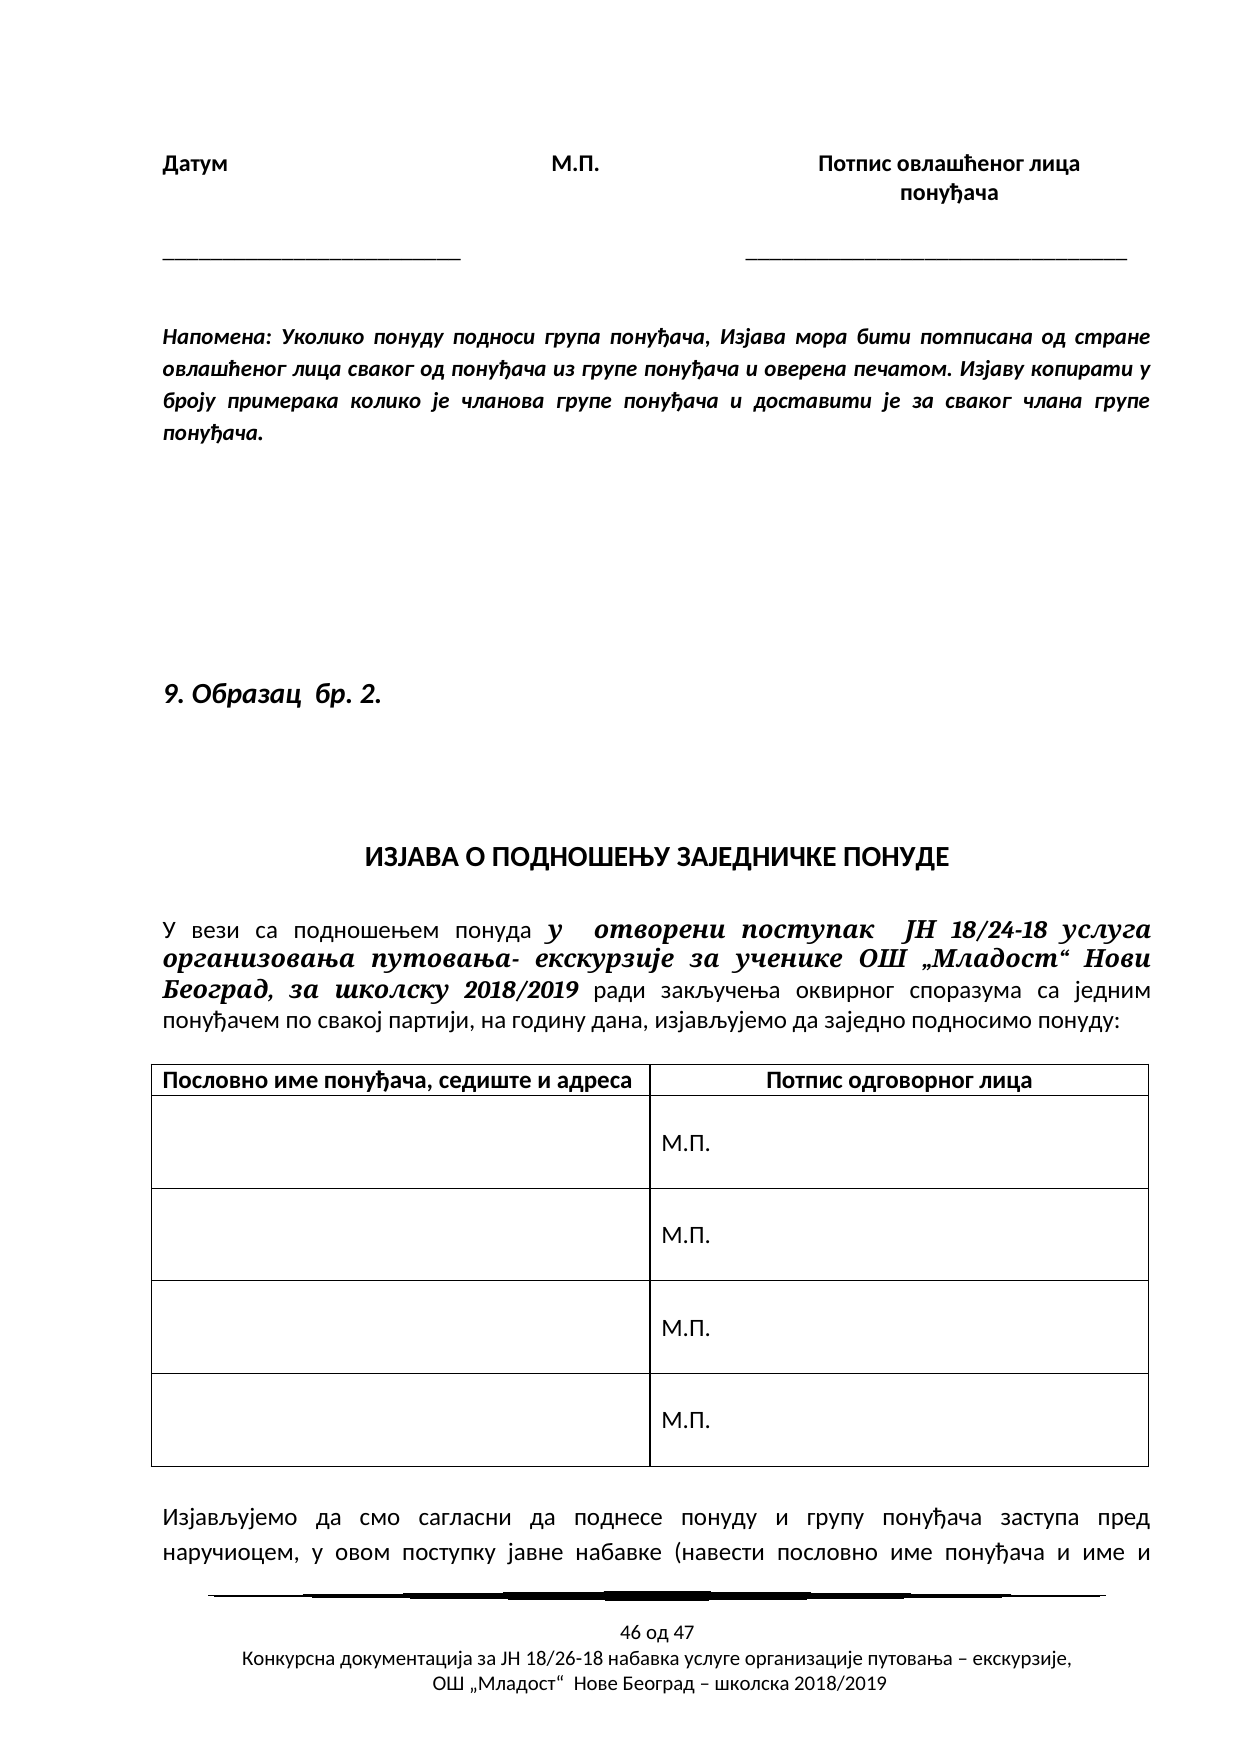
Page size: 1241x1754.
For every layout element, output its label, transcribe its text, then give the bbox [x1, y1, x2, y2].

table_header М.П. [540, 148, 755, 234]
table_cell [152, 1374, 649, 1466]
text ИЗЈАВА О ПОДНОШЕЊУ ЗАЈЕДНИЧКЕ ПОНУДЕ [162, 838, 1152, 874]
table_cell _________________________ [151, 234, 734, 263]
table_cell [152, 1096, 649, 1188]
table_header Пословно име понуђача, седиште и адреса [152, 1065, 649, 1095]
text У вези са подношењем понуда у отворени поступак ЈН 18/24-18 услуга организовања путовања- екскурзије за ученике ОШ „Младост“ Нови Београд, за школску 2018/2019 ради закључења оквирног споразума са једним понуђачем по свакој партији, на годину дана, изјављујемо да заједно подносимо понуду: [162, 914, 1152, 1035]
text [162, 1502, 1152, 1567]
table_cell [152, 1281, 649, 1373]
table_header Потпис овлашћеног лица понуђача [755, 148, 1144, 234]
table_cell М.П. [651, 1374, 1148, 1466]
table_cell [152, 1189, 649, 1280]
table_cell М.П. [651, 1189, 1148, 1280]
table_header Потпис одговорног лица [651, 1065, 1148, 1095]
text Напомена: Уколико понуду подноси група понуђача, Изјава мора бити потписана од стране овлашћеног лица сваког од понуђача из групе понуђача и оверена печатом. Изјаву копирати у броју примерака колико је чланова групе понуђача и доставити је за сваког члана групе понуђача. [162, 322, 1152, 446]
table_cell М.П. [651, 1281, 1148, 1373]
text 9. Образац бр. 2. [162, 675, 1152, 710]
table_cell М.П. [651, 1096, 1148, 1188]
table_header Датум [151, 148, 540, 234]
table_cell ________________________________ [734, 234, 1144, 263]
